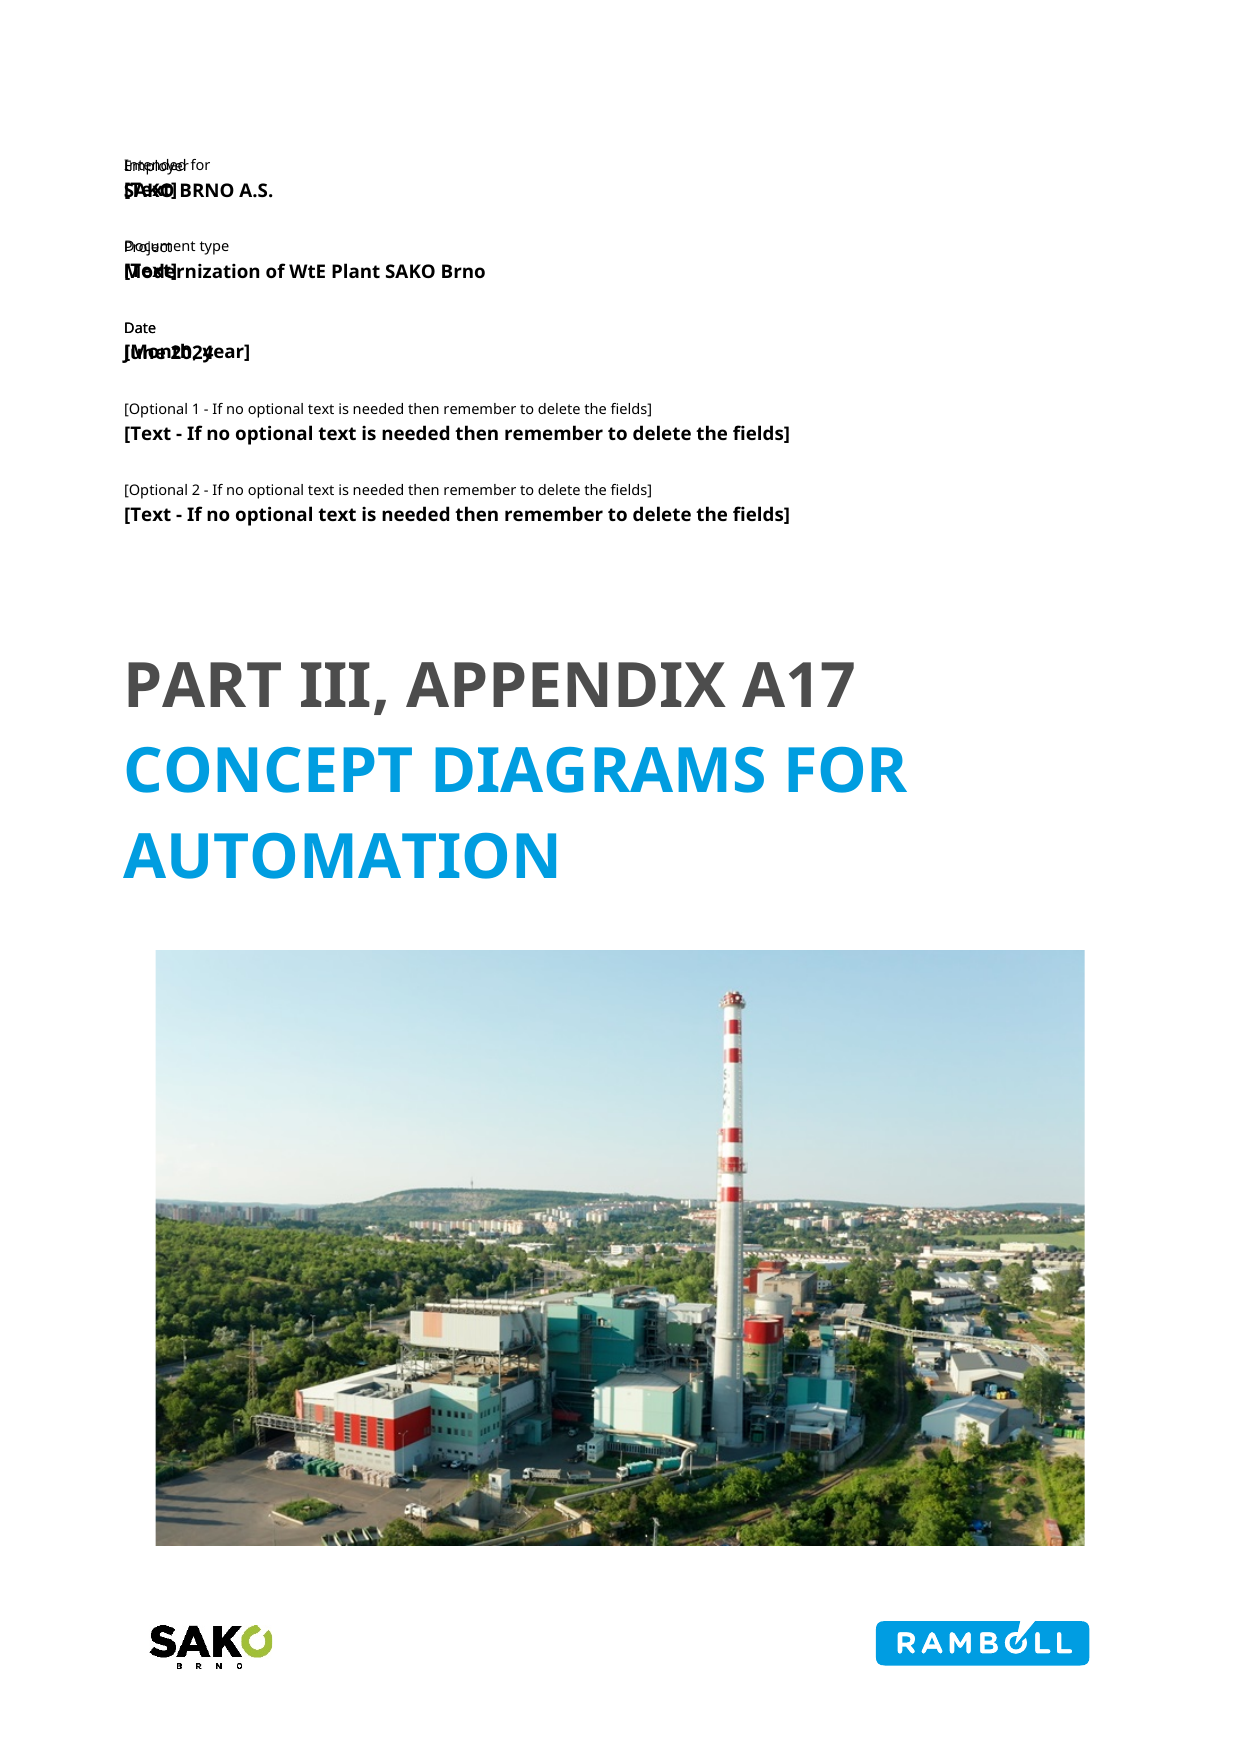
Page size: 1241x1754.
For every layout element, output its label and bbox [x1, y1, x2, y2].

picture [155, 950, 1085, 1546]
picture [149, 1625, 273, 1669]
